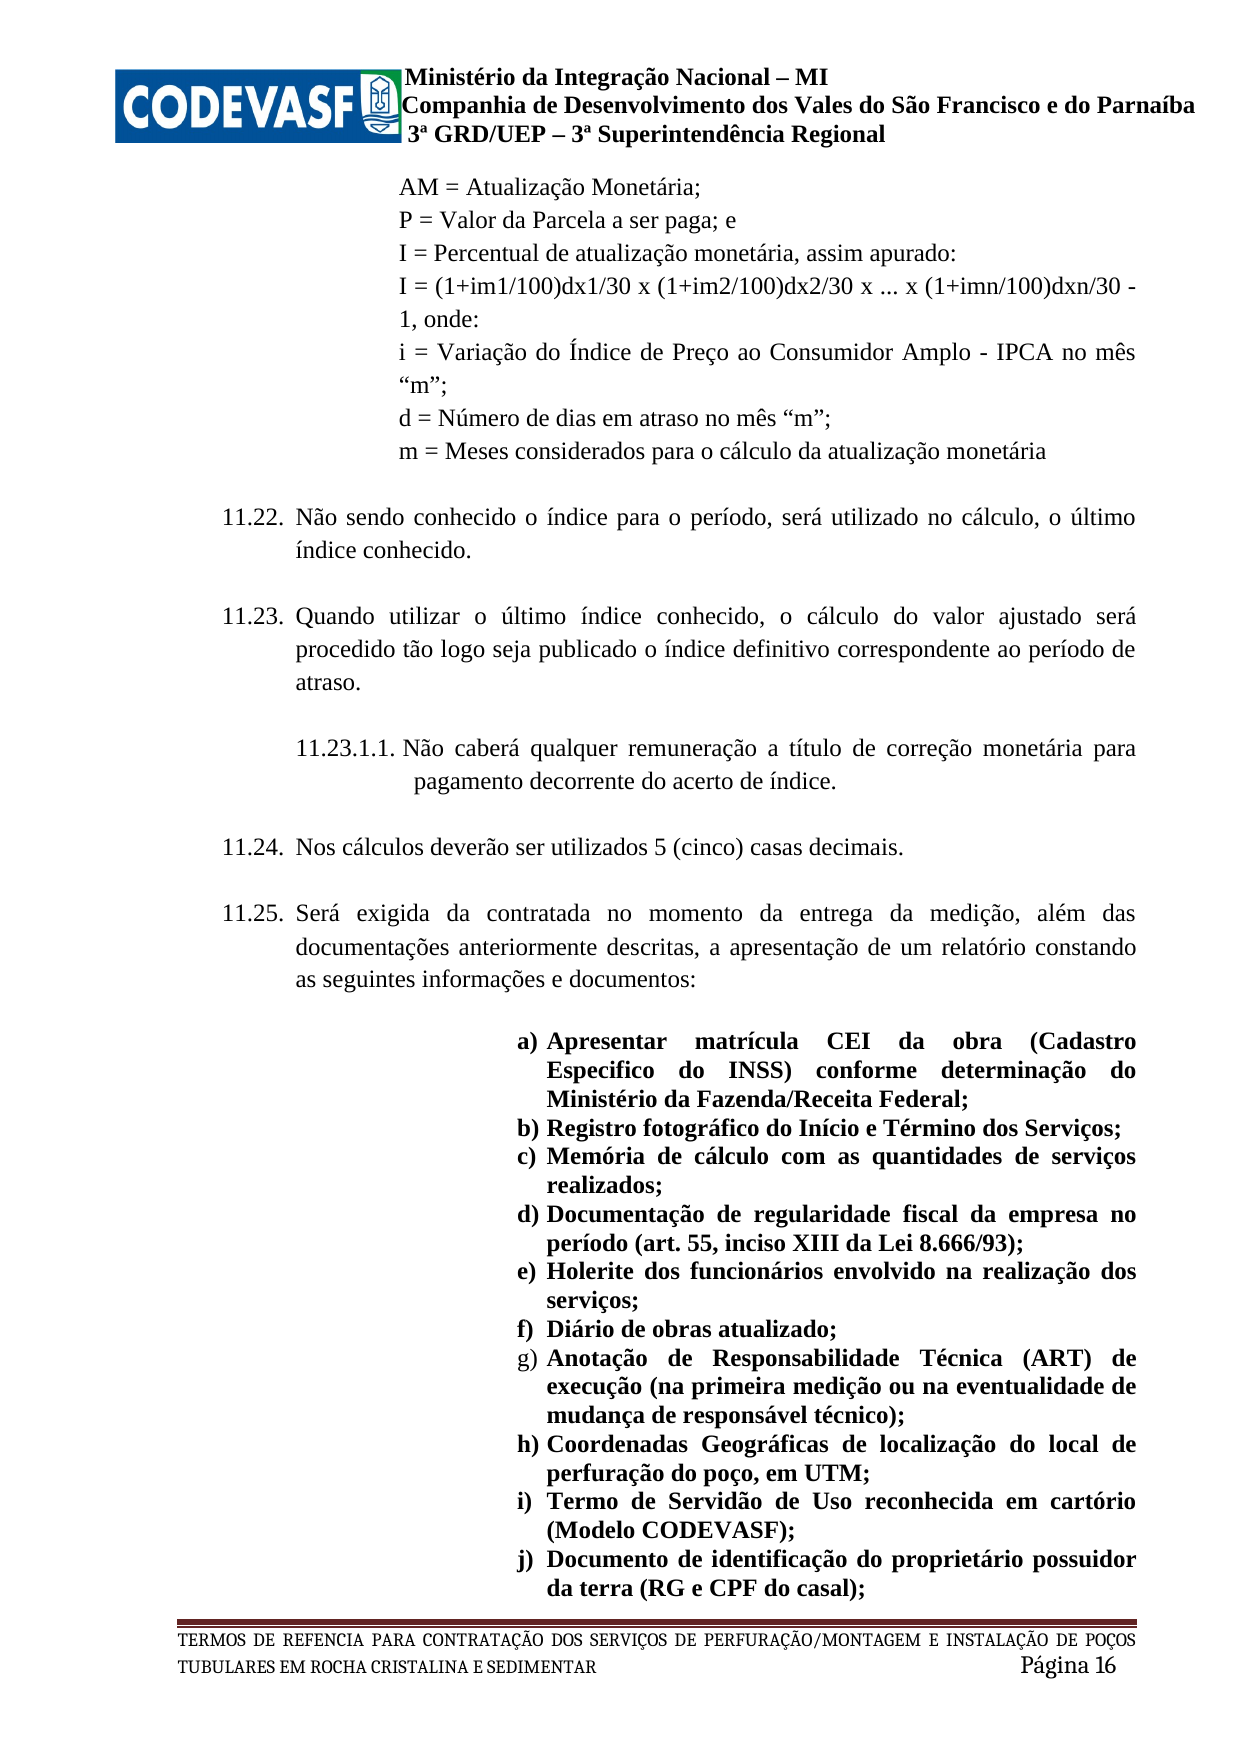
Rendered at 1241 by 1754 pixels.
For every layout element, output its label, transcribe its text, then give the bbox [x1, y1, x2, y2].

list Holerite dos funcionários envolvido na realização dos serviços; [517, 1256, 1137, 1314]
text P = Valor da Parcela a ser paga; e [399, 205, 1137, 234]
list Anotação de Responsabilidade Técnica (ART) de execução (na primeira medição ou na eventualidade de mudança de responsável técnico); [517, 1343, 1137, 1429]
text d = Número de dias em atraso no mês “m”; [399, 403, 1137, 432]
list Coordenadas Geográficas de localização do local de perfuração do poço, em UTM; [517, 1429, 1137, 1486]
list Não caberá qualquer remuneração a título de correção monetária para pagamento decorrente do acerto de índice. [295, 733, 1137, 795]
text m = Meses considerados para o cálculo da atualização monetária [399, 436, 1137, 465]
list Documento de identificação do proprietário possuidor da terra (RG e CPF do casal); [517, 1544, 1137, 1601]
text AM = Atualização Monetária; [399, 148, 1137, 201]
picture [115, 69, 402, 143]
list Memória de cálculo com as quantidades de serviços realizados; [517, 1141, 1137, 1199]
list Apresentar matrícula CEI da obra (Cadastro Especifico do INSS) conforme determinação do Ministério da Fazenda/Receita Federal; [517, 1026, 1137, 1113]
list Não sendo conhecido o índice para o período, será utilizado no cálculo, o último índice conhecido. [222, 502, 1137, 564]
list Termo de Servidão de Uso reconhecida em cartório (Modelo CODEVASF); [517, 1486, 1137, 1544]
list Registro fotográfico do Início e Término dos Serviços; [517, 1113, 1137, 1141]
text I = Percentual de atualização monetária, assim apurado: [399, 238, 1137, 267]
list Diário de obras atualizado; [517, 1314, 1137, 1343]
text I = (1+im1/100)dx1/30 x (1+im2/100)dx2/30 x ... x (1+imn/100)dxn/30 - 1, onde: [399, 271, 1137, 333]
list Documentação de regularidade fiscal da empresa no período (art. 55, inciso XIII da Lei 8.666/93); [517, 1199, 1137, 1256]
list Quando utilizar o último índice conhecido, o cálculo do valor ajustado será procedido tão logo seja publicado o índice definitivo correspondente ao período de atraso. [222, 601, 1137, 696]
text i = Variação do Índice de Preço ao Consumidor Amplo - IPCA no mês “m”; [399, 337, 1137, 399]
list Será exigida da contratada no momento da entrega da medição, além das documentações anteriormente descritas, a apresentação de um relatório constando as seguintes informações e documentos: [222, 898, 1137, 993]
list Nos cálculos deverão ser utilizados 5 (cinco) casas decimais. [222, 832, 1137, 861]
